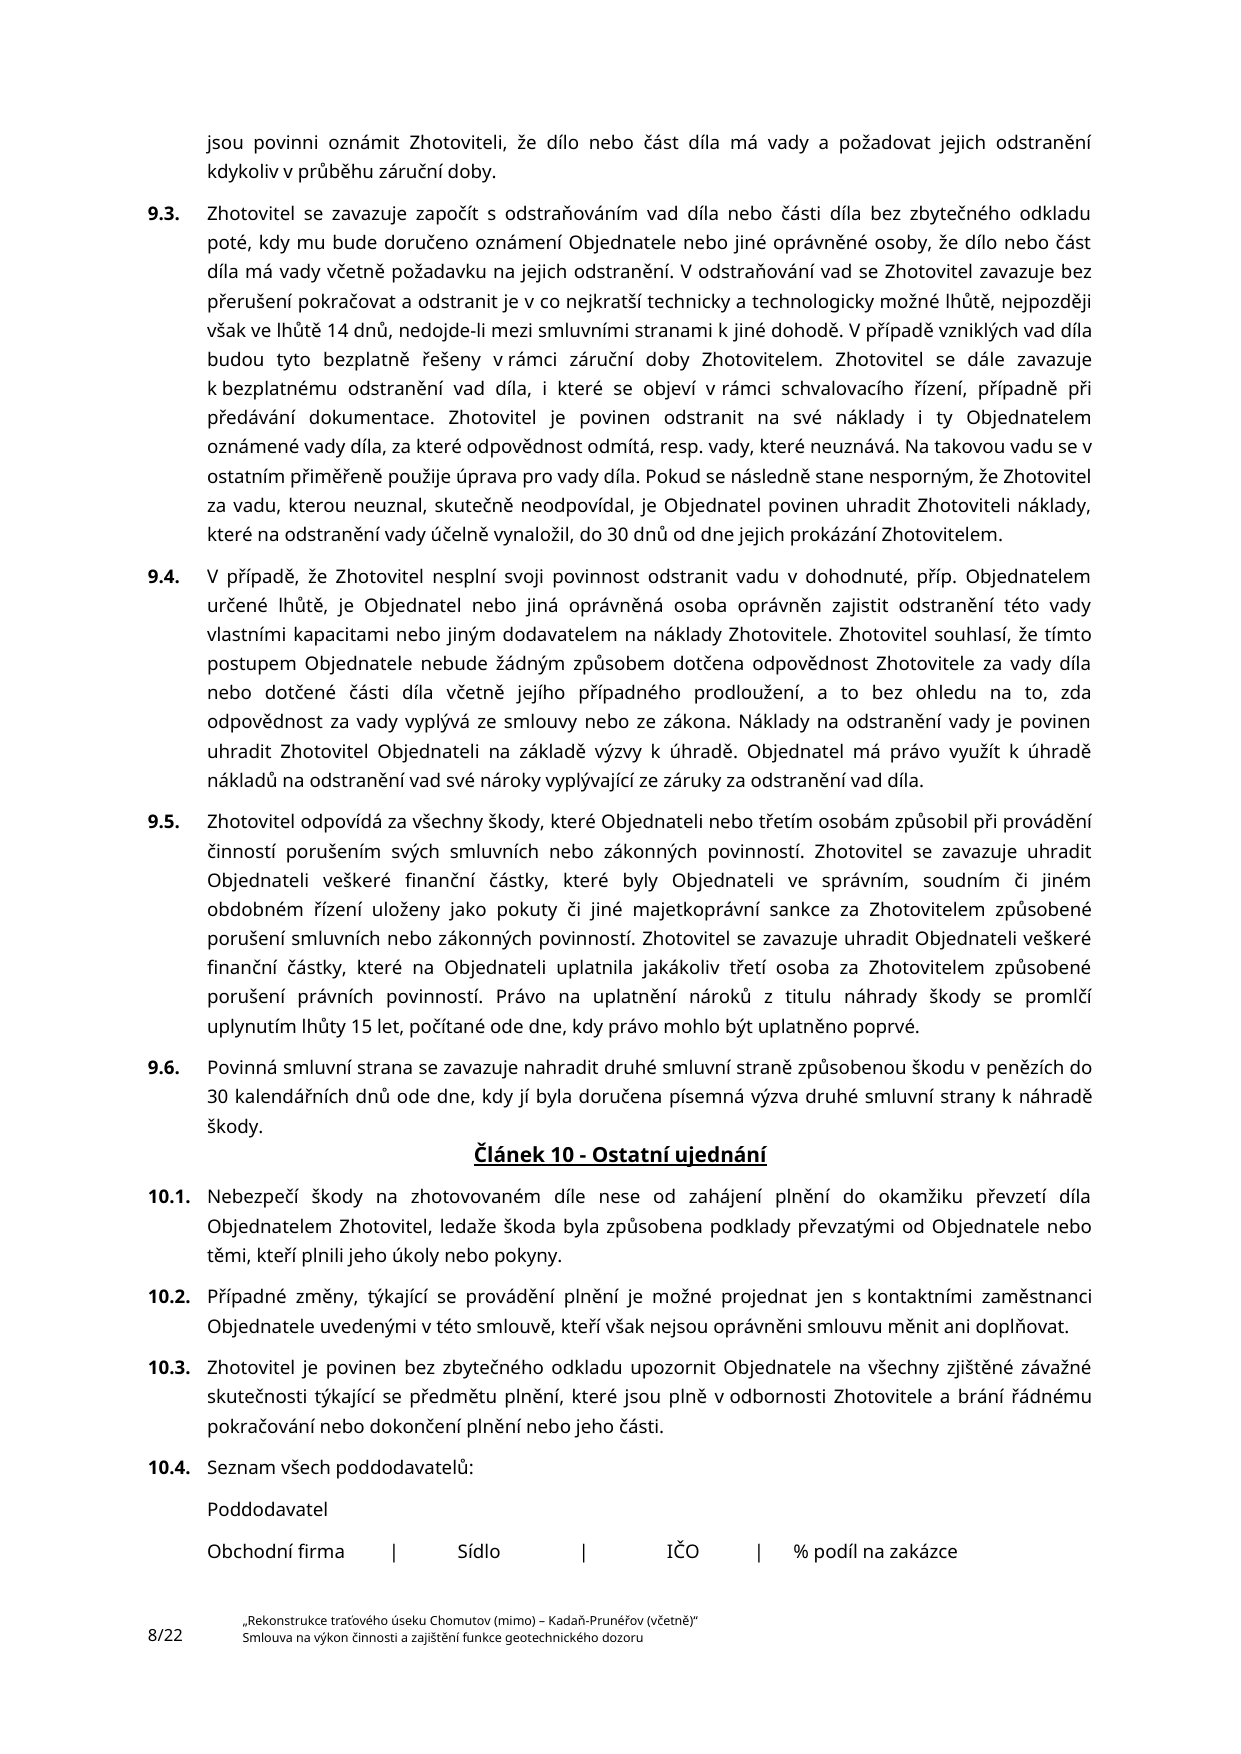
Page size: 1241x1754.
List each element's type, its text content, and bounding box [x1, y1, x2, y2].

text 10.1. Nebezpečí škody na zhotovovaném díle nese od zahájení plnění do okamžiku převzetí díla Objednatelem Zhotovitel, ledaže škoda byla způsobena podklady převzatými od Objednatele nebo těmi, kteří plnili jeho úkoly nebo pokyny. [148, 1181, 1092, 1268]
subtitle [148, 126, 1092, 185]
text 10.3. Zhotovitel je povinen bez zbytečného odkladu upozornit Objednatele na všechny zjištěné závažné skutečnosti týkající se předmětu plnění, které jsou plně v odbornosti Zhotovitele a brání řádnému pokračování nebo dokončení plnění nebo jeho části. [148, 1351, 1092, 1439]
text 10.2. Případné změny, týkající se provádění plnění je možné projednat jen s kontaktními zaměstnanci Objednatele uvedenými v této smlouvě, kteří však nejsou oprávněni smlouvu měnit ani doplňovat. [148, 1281, 1092, 1339]
text 9.4. V případě, že Zhotovitel nesplní svoji povinnost odstranit vadu v dohodnuté, příp. Objednatelem určené lhůtě, je Objednatel nebo jiná oprávněná osoba oprávněn zajistit odstranění této vady vlastními kapacitami nebo jiným dodavatelem na náklady Zhotovitele. Zhotovitel souhlasí, že tímto postupem Objednatele nebude žádným způsobem dotčena odpovědnost Zhotovitele za vady díla nebo dotčené části díla včetně jejího případného prodloužení, a to bez ohledu na to, zda odpovědnost za vady vyplývá ze smlouvy nebo ze zákona. Náklady na odstranění vady je povinen uhradit Zhotovitel Objednateli na základě výzvy k úhradě. Objednatel má právo využít k úhradě nákladů na odstranění vad své nároky vyplývající ze záruky za odstranění vad díla. [148, 560, 1092, 793]
text 9.5. Zhotovitel odpovídá za všechny škody, které Objednateli nebo třetím osobám způsobil při provádění činností porušením svých smluvních nebo zákonných povinností. Zhotovitel se zavazuje uhradit Objednateli veškeré finanční částky, které byly Objednateli ve správním, soudním či jiném obdobném řízení uloženy jako pokuty či jiné majetkoprávní sankce za Zhotovitelem způsobené porušení smluvních nebo zákonných povinností. Zhotovitel se zavazuje uhradit Objednateli veškeré finanční částky, které na Objednateli uplatnila jakákoliv třetí osoba za Zhotovitelem způsobené porušení právních povinností. Právo na uplatnění nároků z titulu náhrady škody se promlčí uplynutím lhůty 15 let, počítané ode dne, kdy právo mohlo být uplatněno poprvé. [148, 806, 1092, 1039]
text 9.3. Zhotovitel se zavazuje započít s odstraňováním vad díla nebo části díla bez zbytečného odkladu poté, kdy mu bude doručeno oznámení Objednatele nebo jiné oprávněné osoby, že dílo nebo část díla má vady včetně požadavku na jejich odstranění. V odstraňování vad se Zhotovitel zavazuje bez přerušení pokračovat a odstranit je v co nejkratší technicky a technologicky možné lhůtě, nejpozději však ve lhůtě 14 dnů, nedojde-li mezi smluvními stranami k jiné dohodě. V případě vzniklých vad díla budou tyto bezplatně řešeny v rámci záruční doby Zhotovitelem. Zhotovitel se dále zavazuje k bezplatnému odstranění vad díla, i které se objeví v rámci schvalovacího řízení, případně při předávání dokumentace. Zhotovitel je povinen odstranit na své náklady i ty Objednatelem oznámené vady díla, za které odpovědnost odmítá, resp. vady, které neuznává. Na takovou vadu se v ostatním přiměřeně použije úprava pro vady díla. Pokud se následně stane nesporným, že Zhotovitel za vadu, kterou neuznal, skutečně neodpovídal, je Objednatel povinen uhradit Zhotoviteli náklady, které na odstranění vady účelně vynaložil, do 30 dnů od dne jejich prokázání Zhotovitelem. [148, 197, 1092, 547]
text Obchodní firma | Sídlo | IČO | % podíl na zakázce [151, 1535, 1092, 1564]
text 10.4. Seznam všech poddodavatelů: [148, 1451, 1092, 1481]
text 9.6. Povinná smluvní strana se zavazuje nahradit druhé smluvní straně způsobenou škodu v penězích do 30 kalendářních dnů ode dne, kdy jí byla doručena písemná výzva druhé smluvní strany k náhradě škody. [148, 1051, 1092, 1139]
subtitle Článek 10 - Ostatní ujednání [148, 1139, 1092, 1168]
text Poddodavatel [204, 1493, 1092, 1522]
